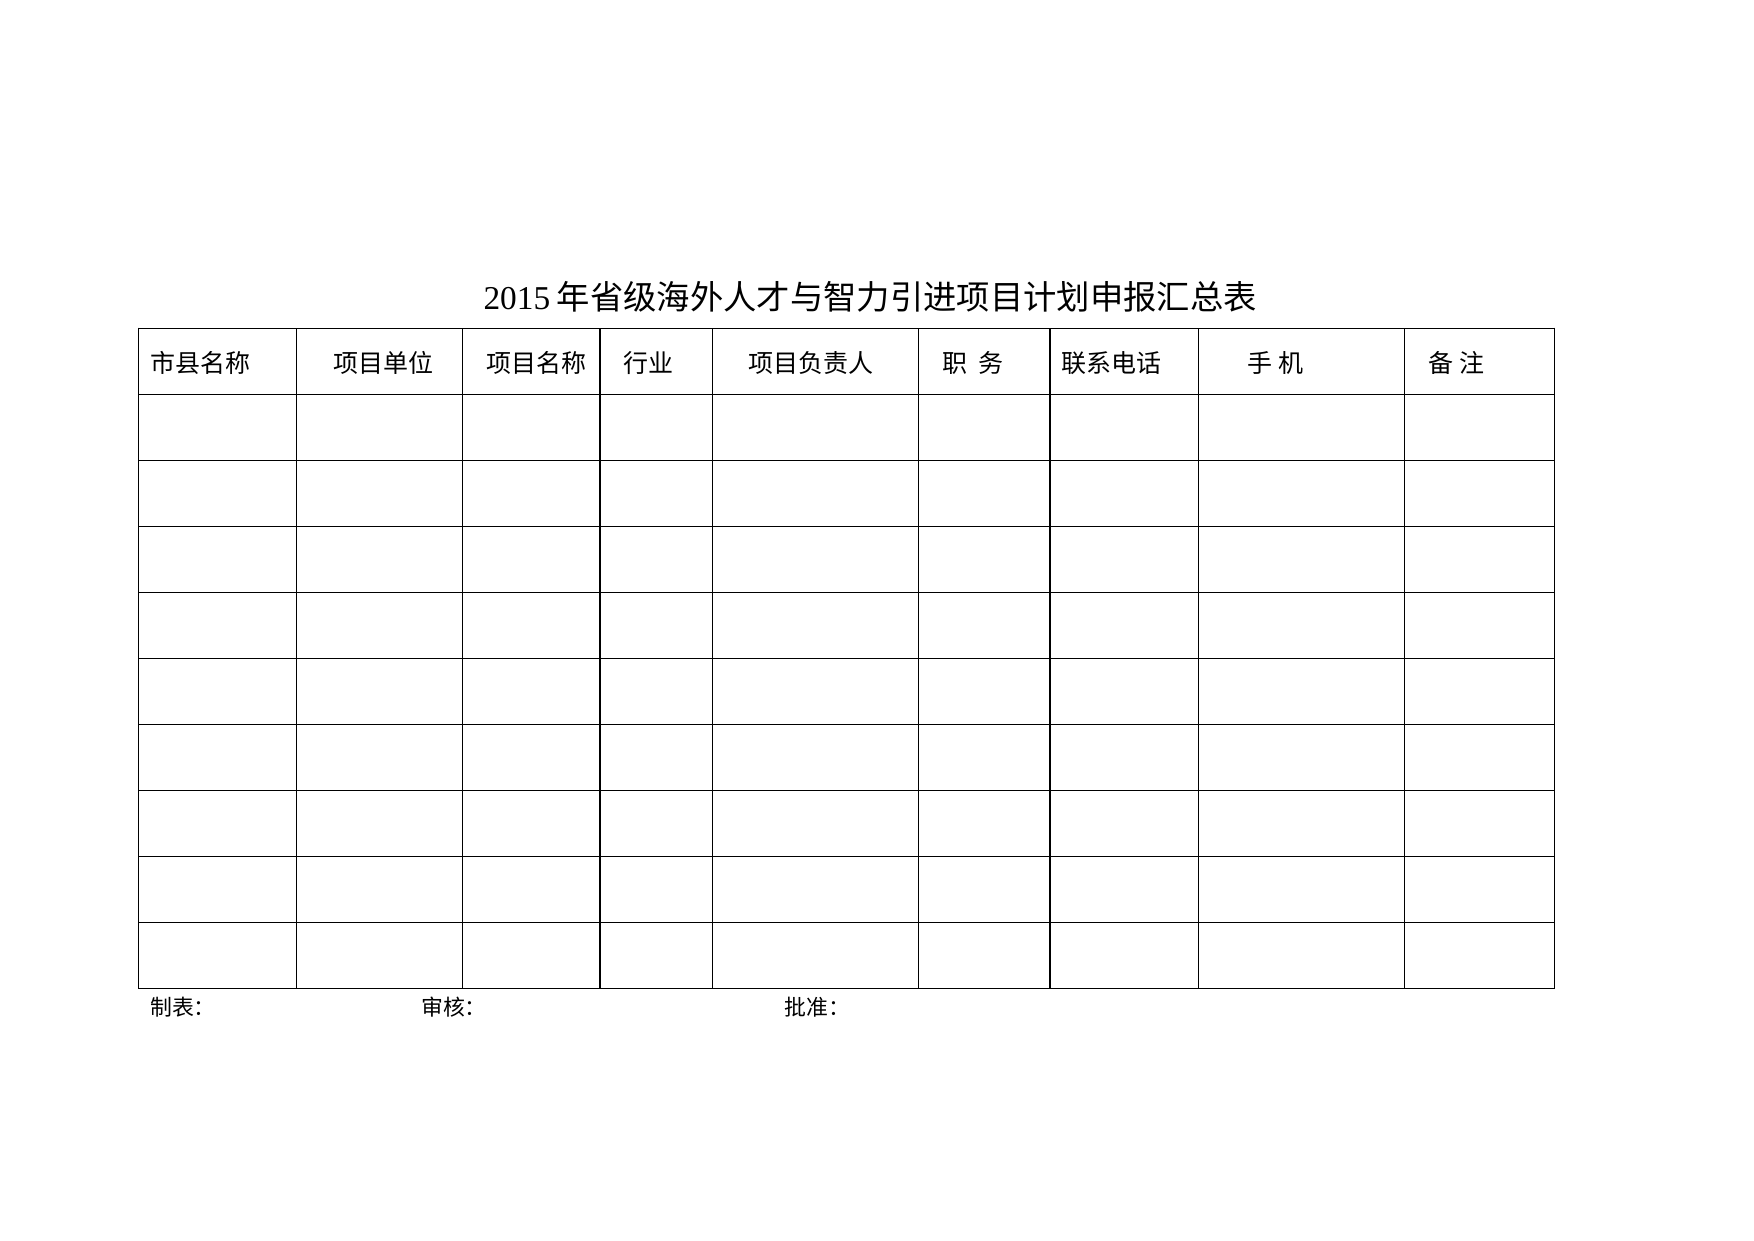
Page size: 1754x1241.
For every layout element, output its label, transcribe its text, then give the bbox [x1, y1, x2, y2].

table_cell [601, 593, 712, 658]
table_cell [601, 395, 712, 460]
table_cell [601, 791, 712, 856]
table_cell [713, 461, 918, 526]
table_cell [463, 593, 599, 658]
table_cell [713, 395, 918, 460]
table_cell [919, 659, 1049, 724]
table_cell [297, 857, 462, 922]
table_header 市县名称 [139, 329, 296, 394]
table_cell [1199, 659, 1404, 724]
table_cell [139, 791, 296, 856]
table_cell [713, 923, 918, 988]
table_cell [919, 725, 1049, 790]
table_header 项目负责人 [713, 329, 918, 394]
table_cell [1051, 659, 1198, 724]
table_cell [463, 659, 599, 724]
table_header 行业 [601, 329, 712, 394]
table_cell [1405, 593, 1554, 658]
table_cell [297, 395, 462, 460]
table_cell [1405, 659, 1554, 724]
table_cell [463, 857, 599, 922]
table_header 备 注 [1405, 329, 1554, 394]
table_cell [463, 725, 599, 790]
table_cell [1405, 857, 1554, 922]
table_cell [1199, 791, 1404, 856]
table_cell [1051, 791, 1198, 856]
table_cell [139, 395, 296, 460]
table_cell [1051, 725, 1198, 790]
table_cell [1051, 593, 1198, 658]
table_cell [1405, 527, 1554, 592]
text 制表： 审核： 批准： [150, 989, 1604, 1022]
table_cell [297, 527, 462, 592]
table_cell [1199, 725, 1404, 790]
table_cell [1199, 857, 1404, 922]
table_cell [1051, 395, 1198, 460]
table_cell [601, 527, 712, 592]
table_cell [297, 593, 462, 658]
table_cell [919, 461, 1049, 526]
table_cell [463, 923, 599, 988]
table_cell [713, 527, 918, 592]
table_cell [1405, 725, 1554, 790]
table_cell [919, 857, 1049, 922]
table_cell [713, 857, 918, 922]
table_cell [601, 725, 712, 790]
table_cell [601, 461, 712, 526]
table_header 手 机 [1199, 329, 1404, 394]
table_cell [139, 593, 296, 658]
table_cell [139, 725, 296, 790]
table_cell [1405, 791, 1554, 856]
table_cell [297, 725, 462, 790]
table_cell [1051, 527, 1198, 592]
table_cell [139, 461, 296, 526]
table_cell [713, 659, 918, 724]
table_cell [919, 593, 1049, 658]
table_cell [601, 857, 712, 922]
table_cell [297, 791, 462, 856]
table_cell [139, 659, 296, 724]
table_cell [1199, 527, 1404, 592]
table_cell [297, 923, 462, 988]
table_cell [919, 395, 1049, 460]
table_cell [1405, 461, 1554, 526]
table_cell [1405, 923, 1554, 988]
text 2015年省级海外人才与智力引进项目计划申报汇总表 [150, 263, 1604, 328]
table_cell [297, 461, 462, 526]
table_cell [1199, 395, 1404, 460]
table_cell [139, 923, 296, 988]
table_cell [463, 395, 599, 460]
table_header 职 务 [919, 329, 1049, 394]
table_cell [713, 791, 918, 856]
table_cell [1199, 593, 1404, 658]
table_cell [919, 923, 1049, 988]
table_cell [463, 461, 599, 526]
table_header 项目名称 [463, 329, 599, 394]
table_cell [139, 857, 296, 922]
table_cell [919, 527, 1049, 592]
table_cell [463, 527, 599, 592]
table_cell [1051, 857, 1198, 922]
table_cell [1051, 461, 1198, 526]
table_header 项目单位 [297, 329, 462, 394]
table_cell [713, 725, 918, 790]
table_cell [1199, 923, 1404, 988]
table_cell [139, 527, 296, 592]
table_cell [601, 923, 712, 988]
table_cell [1405, 395, 1554, 460]
table_cell [601, 659, 712, 724]
table_cell [1199, 461, 1404, 526]
table_cell [297, 659, 462, 724]
table_header 联系电话 [1051, 329, 1198, 394]
table_cell [463, 791, 599, 856]
table_cell [919, 791, 1049, 856]
table_cell [1051, 923, 1198, 988]
table_cell [713, 593, 918, 658]
